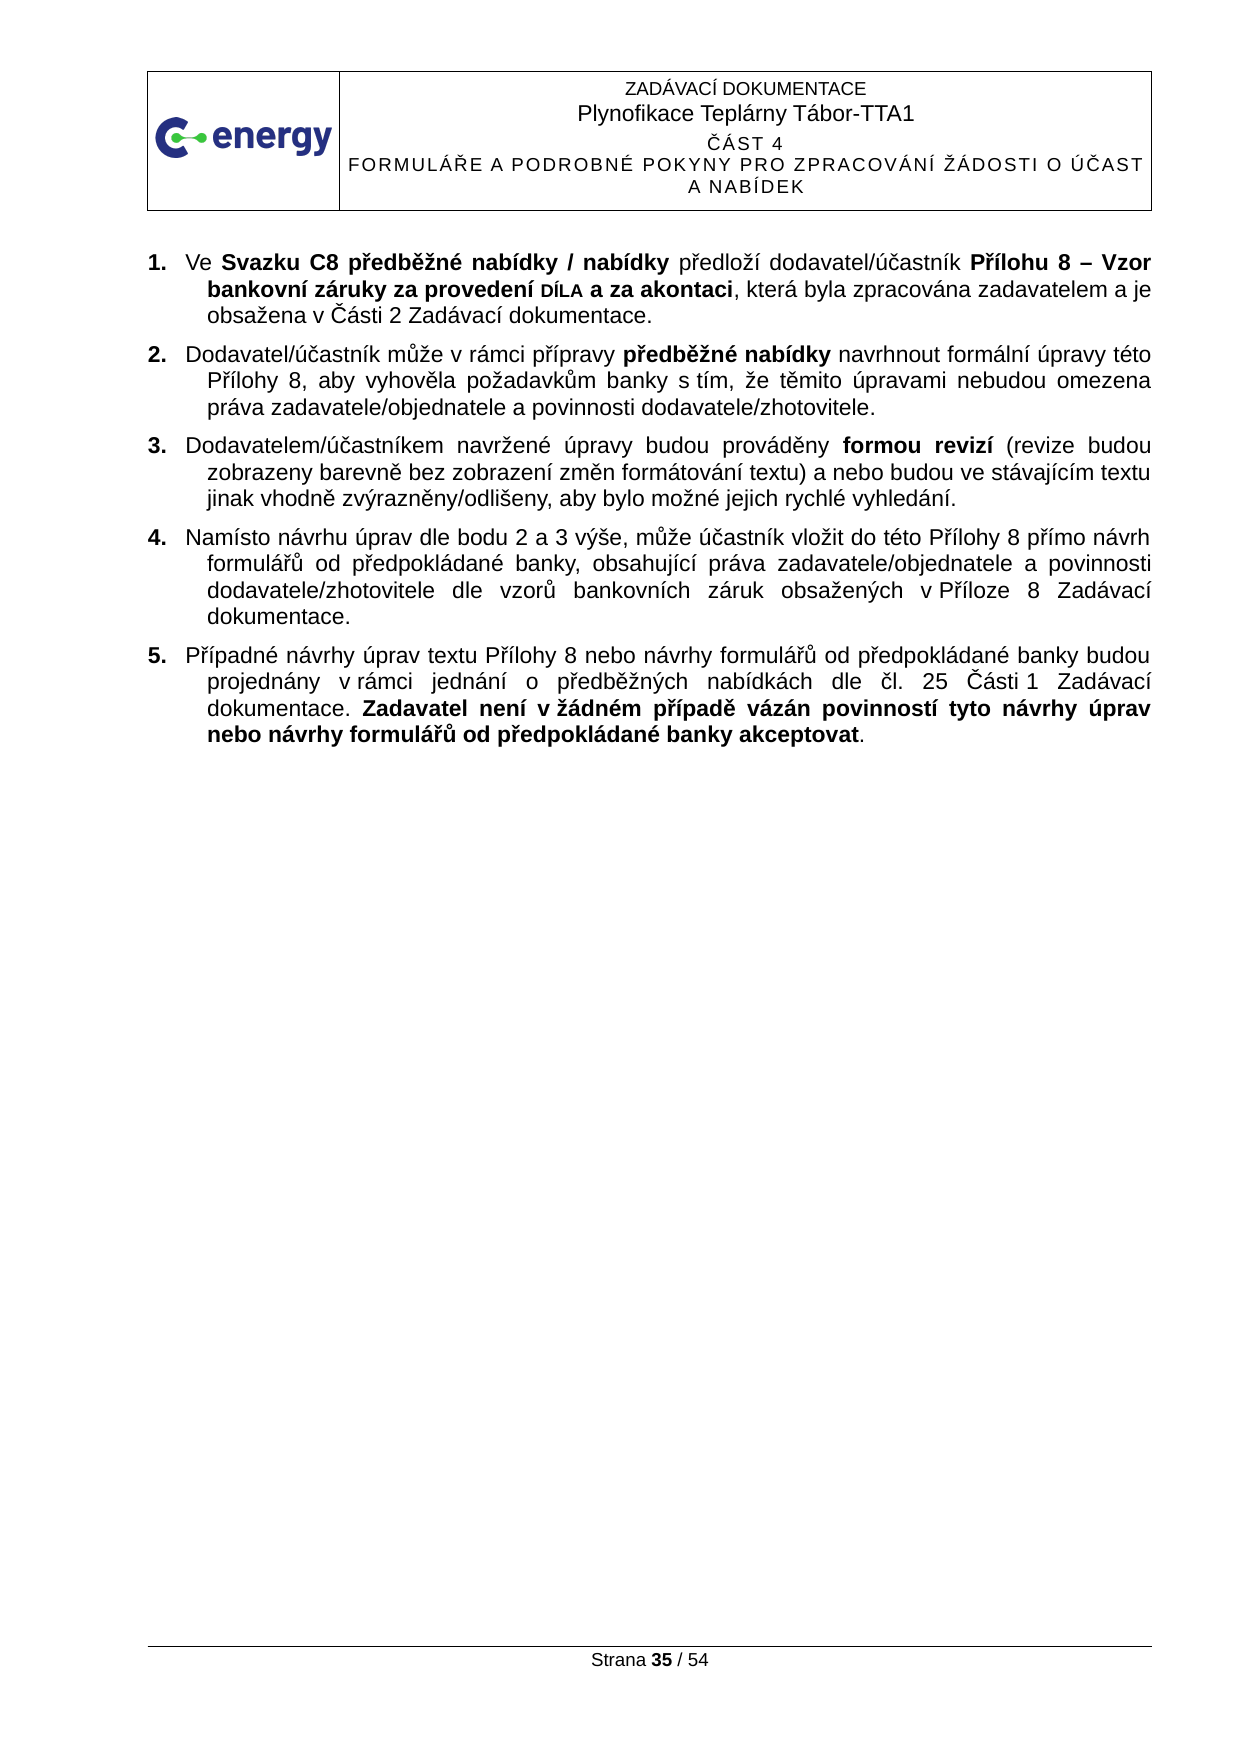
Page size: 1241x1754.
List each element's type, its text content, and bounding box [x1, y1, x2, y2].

picture [155, 117, 332, 158]
list Ve Svazku C8 předběžné nabídky / nabídky předloží dodavatel/účastník Přílohu 8 – Vzor bankovní záruky za provedení díla a za akontaci, která byla zpracována zadavatelem a je obsažena v Části 2 Zadávací dokumentace. [148, 249, 1152, 328]
list Namísto návrhu úprav dle bodu 2 a 3 výše, může účastník vložit do této Přílohy 8 přímo návrh formulářů od předpokládané banky, obsahující práva zadavatele/objednatele a povinnosti dodavatele/zhotovitele dle vzorů bankovních záruk obsažených v Příloze 8 Zadávací dokumentace. [148, 524, 1152, 629]
list Dodavatelem/účastníkem navržené úpravy budou prováděny formou revizí (revize budou zobrazeny barevně bez zobrazení změn formátování textu) a nebo budou ve stávajícím textu jinak vhodně zvýrazněny/odlišeny, aby bylo možné jejich rychlé vyhledání. [148, 432, 1152, 512]
list Dodavatel/účastník může v rámci přípravy předběžné nabídky navrhnout formální úpravy této Přílohy 8, aby vyhověla požadavkům banky s tím, že těmito úpravami nebudou omezena práva zadavatele/objednatele a povinnosti dodavatele/zhotovitele. [148, 341, 1152, 420]
list Případné návrhy úprav textu Přílohy 8 nebo návrhy formulářů od předpokládané banky budou projednány v rámci jednání o předběžných nabídkách dle čl. 25 Části 1 Zadávací dokumentace. Zadavatel není v žádném případě vázán povinností tyto návrhy úprav nebo návrhy formulářů od předpokládané banky akceptovat. [148, 642, 1152, 747]
